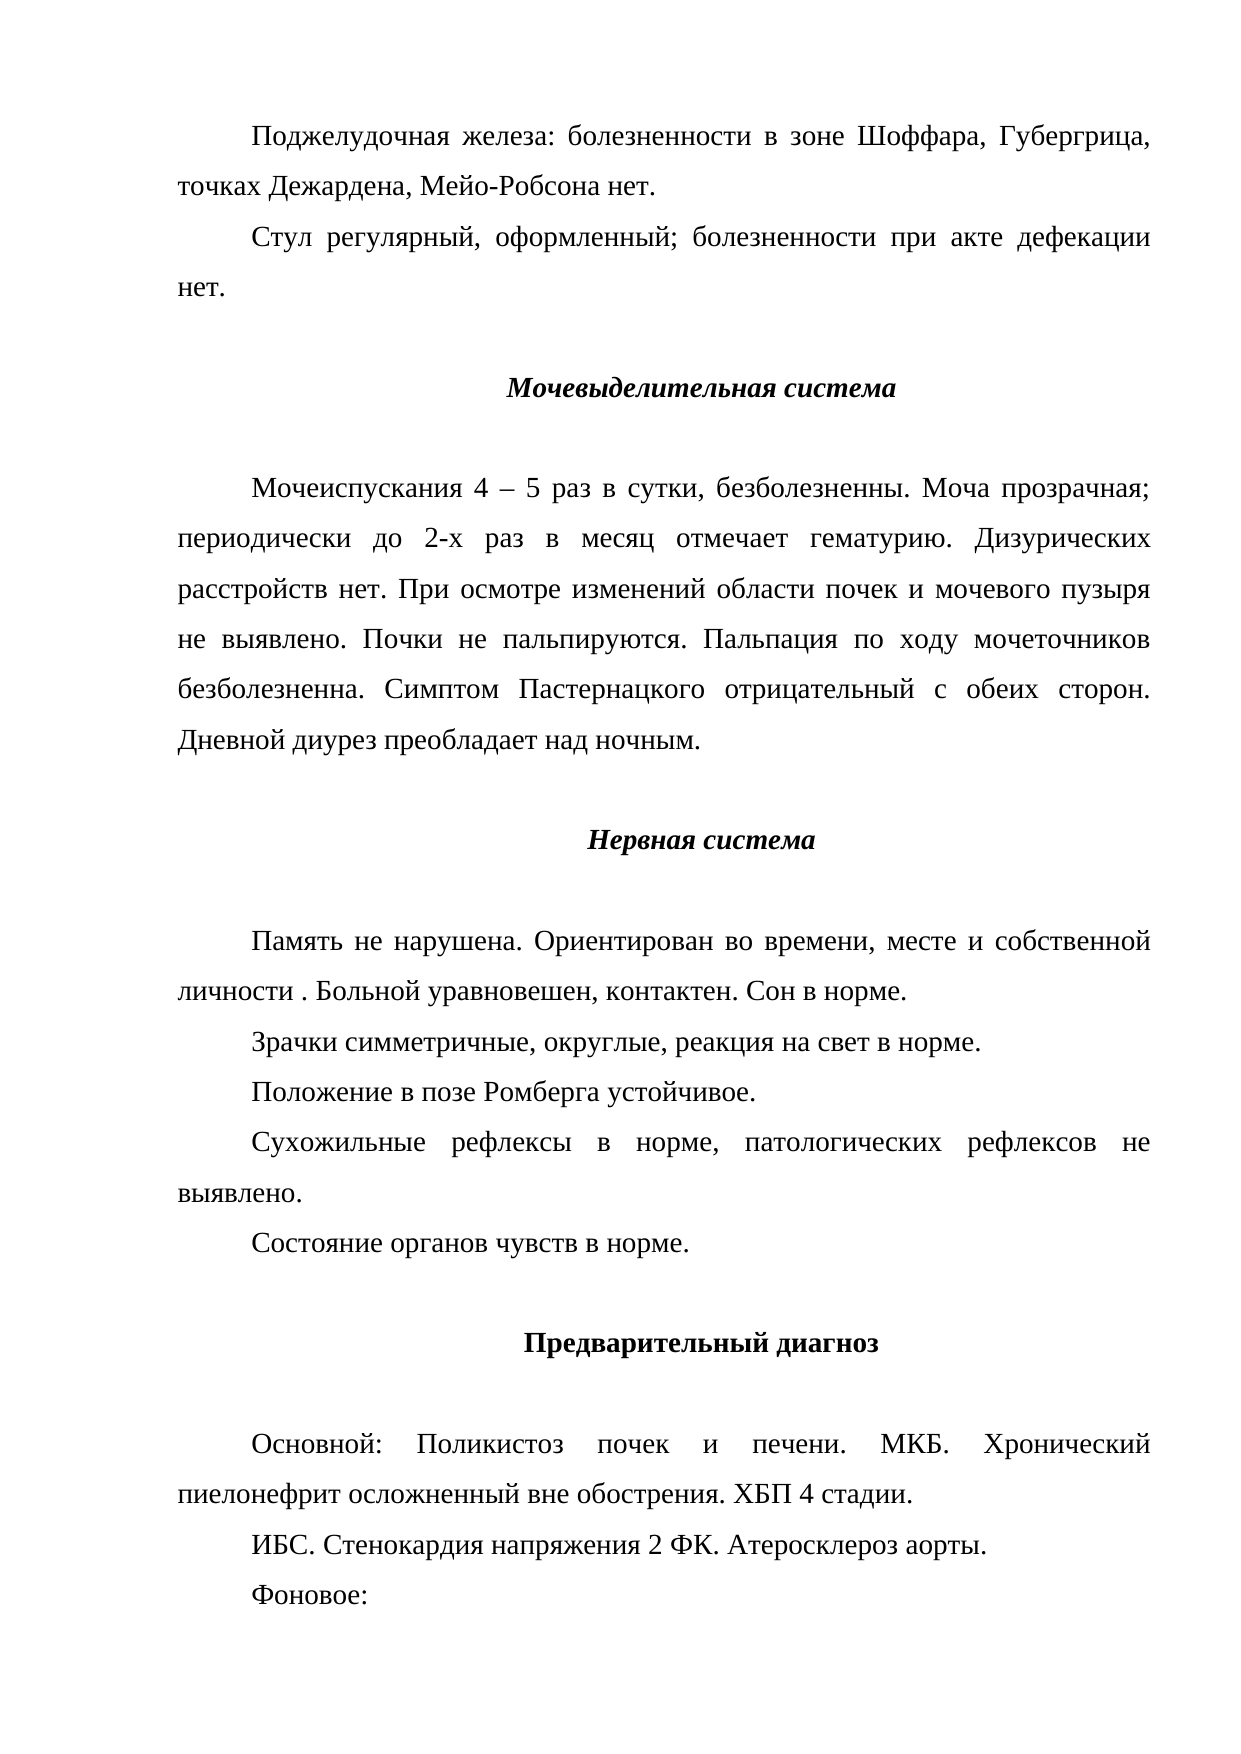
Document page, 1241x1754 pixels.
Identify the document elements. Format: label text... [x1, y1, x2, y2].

text ИБС. Стенокардия напряжения 2 ФК. Атеросклероз аорты. [177, 1527, 1152, 1560]
text Состояние органов чувств в норме. [177, 1225, 1152, 1258]
text Нервная система [177, 822, 1152, 856]
text Зрачки симметричные, округлые, реакция на свет в норме. [177, 1024, 1152, 1057]
text Мочеиспускания 4 – 5 раз в сутки, безболезненны. Моча прозрачная; периодически до 2-х раз в месяц отмечает гематурию. Дизурических расстройств нет. При осмотре изменений области почек и мочевого пузыря не выявлено. Почки не пальпируются. Пальпация по ходу мочеточников безболезненна. Симптом Пастернацкого отрицательный с обеих сторон. Дневной диурез преобладает над ночным. [177, 470, 1152, 755]
text Предварительный диагноз [177, 1326, 1152, 1359]
text Стул регулярный, оформленный; болезненности при акте дефекации нет. [177, 219, 1152, 303]
text Мочевыделительная система [177, 370, 1152, 403]
text Память не нарушена. Ориентирован во времени, месте и собственной личности . Больной уравновешен, контактен. Сон в норме. [177, 923, 1152, 1007]
text Положение в позе Ромберга устойчивое. [177, 1074, 1152, 1108]
text Основной: Поликистоз почек и печени. МКБ. Хронический пиелонефрит осложненный вне обострения. ХБП 4 стадии. [177, 1426, 1152, 1510]
text Поджелудочная железа: болезненности в зоне Шоффара, Губергрица, точках Дежардена, Мейо-Робсона нет. [177, 118, 1152, 202]
text Фоновое: [177, 1577, 1152, 1611]
text Сухожильные рефлексы в норме, патологических рефлексов не выявлено. [177, 1124, 1152, 1208]
